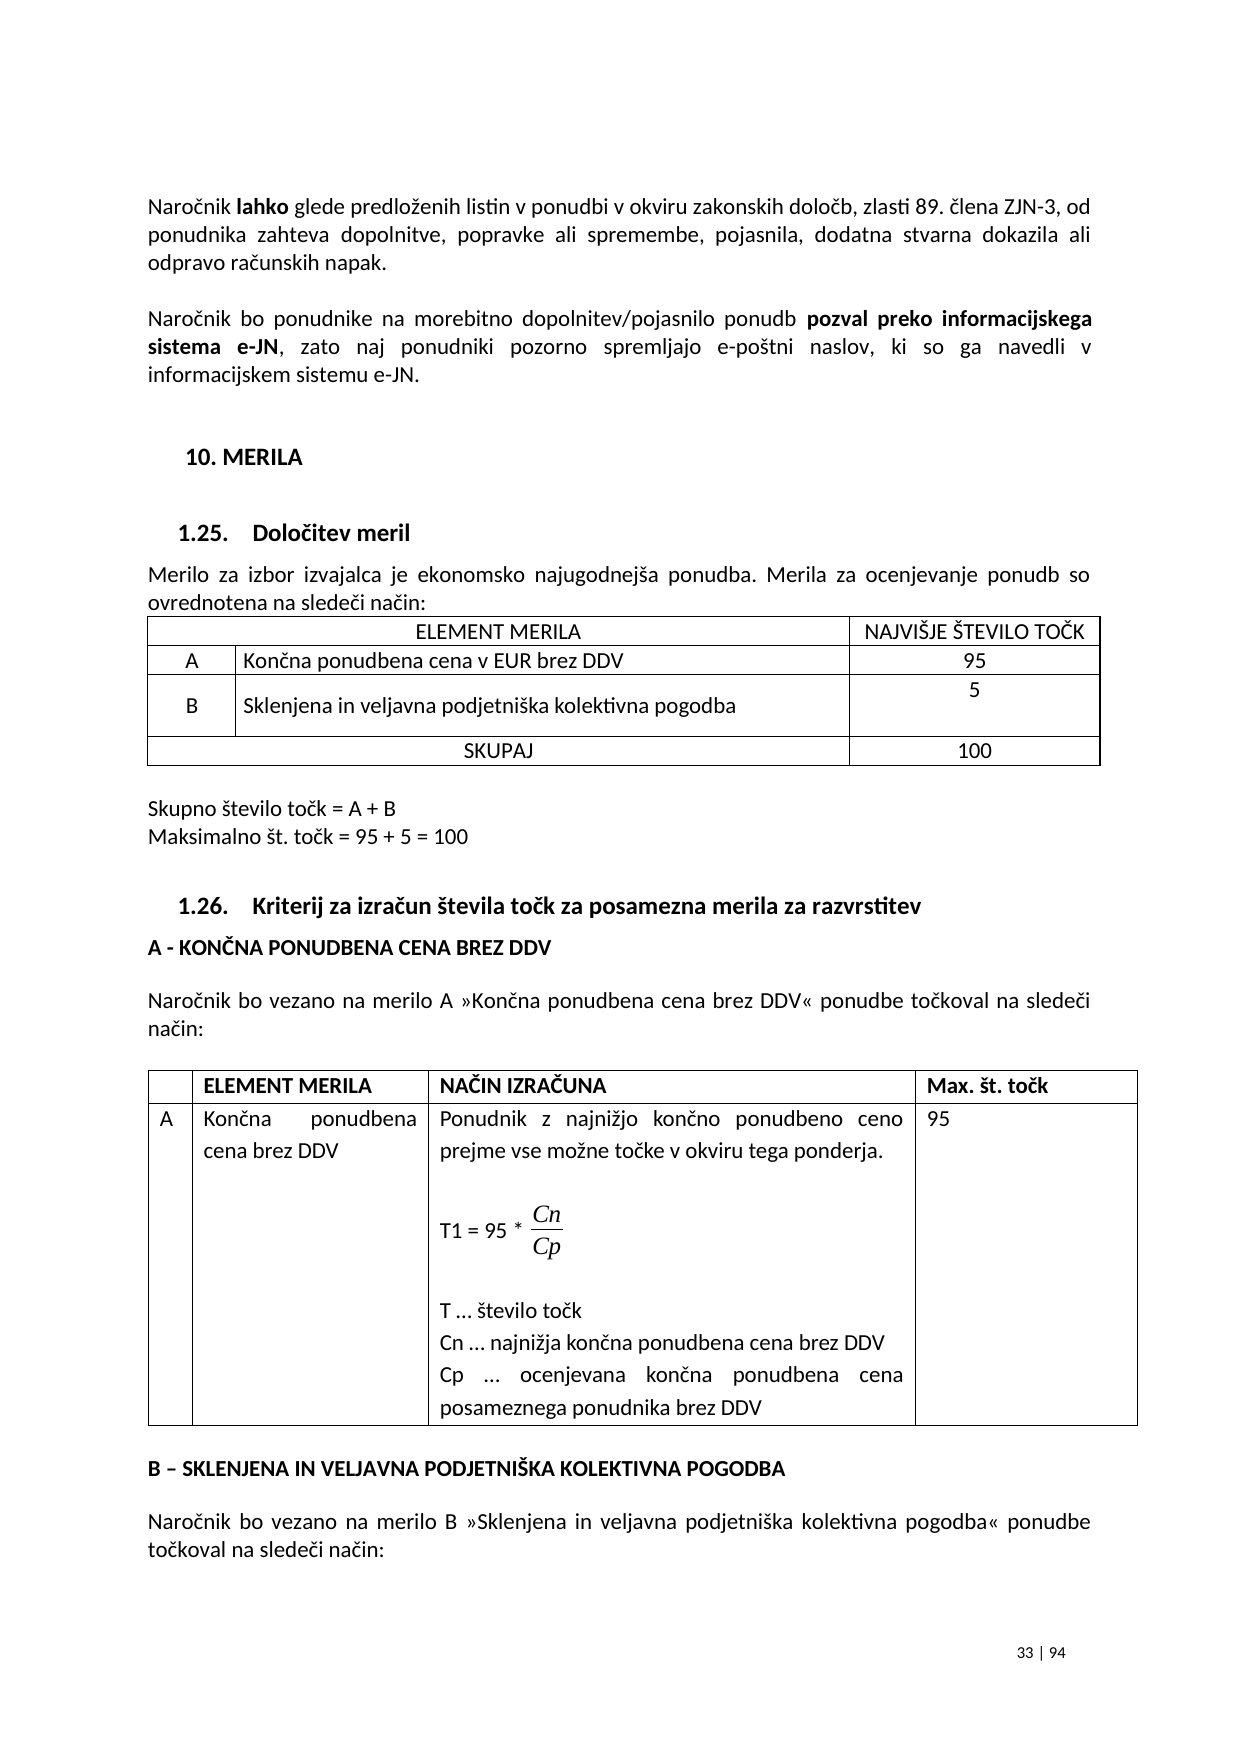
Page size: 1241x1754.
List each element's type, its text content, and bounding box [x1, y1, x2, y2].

table_header NAČIN IZRAČUNA [429, 1071, 915, 1103]
table_header [149, 1071, 192, 1103]
text Merilo za izbor izvajalca je ekonomsko najugodnejša ponudba. Merila za ocenjevanje ponudb so ovrednotena na sledeči način: [148, 560, 1092, 616]
table_cell 5 [850, 675, 1099, 736]
table_cell Končna ponudbena cena v EUR brez DDV [236, 646, 849, 674]
table_cell Končna ponudbena cena brez DDV [193, 1104, 428, 1425]
text Maksimalno št. točk = 95 + 5 = 100 [148, 822, 1092, 850]
table_cell A [148, 646, 235, 674]
table_cell 100 [850, 737, 1099, 765]
table_cell Ponudnik z najnižjo končno ponudbeno ceno prejme vse možne točke v okviru tega ponderja. T1 = 95 * T … število točk Cn … najnižja končna ponudbena cena brez DDV Cp … ocenjevana končna ponudbena cena posameznega ponudnika brez DDV [429, 1104, 915, 1425]
text Naročnik bo vezano na merilo B »Sklenjena in veljavna podjetniška kolektivna pogodba« ponudbe točkoval na sledeči način: [148, 1507, 1092, 1563]
subtitle MERILA [185, 442, 303, 472]
text Skupno število točk = A + B [148, 794, 1092, 822]
table_cell Sklenjena in veljavna podjetniška kolektivna pogodba [236, 675, 849, 736]
table_cell 95 [916, 1104, 1137, 1425]
table_cell A [149, 1104, 192, 1425]
list Določitev meril [177, 517, 1092, 547]
table_header ELEMENT MERILA [148, 617, 849, 645]
table_header Max. št. točk [916, 1071, 1137, 1103]
table_header NAJVIŠJE ŠTEVILO TOČK [850, 617, 1099, 645]
table_header ELEMENT MERILA [193, 1071, 428, 1103]
text A - KONČNA PONUDBENA CENA BREZ DDV [148, 933, 1092, 961]
table_cell 95 [850, 646, 1099, 674]
table_cell SKUPAJ [148, 737, 849, 765]
table_cell B [148, 675, 235, 736]
list Kriterij za izračun števila točk za posamezna merila za razvrstitev [177, 890, 1092, 921]
text Naročnik bo ponudnike na morebitno dopolnitev/pojasnilo ponudb pozval preko informacijskega sistema e-JN, zato naj ponudniki pozorno spremljajo e-poštni naslov, ki so ga navedli v informacijskem sistemu e-JN. [148, 304, 1092, 388]
text Naročnik bo vezano na merilo A »Končna ponudbena cena brez DDV« ponudbe točkoval na sledeči način: [148, 986, 1092, 1042]
text B – SKLENJENA IN VELJAVNA PODJETNIŠKA KOLEKTIVNA POGODBA [148, 1454, 1092, 1482]
text Naročnik lahko glede predloženih listin v ponudbi v okviru zakonskih določb, zlasti 89. člena ZJN-3, od ponudnika zahteva dopolnitve, popravke ali spremembe, pojasnila, dodatna stvarna dokazila ali odpravo računskih napak. [148, 192, 1092, 276]
